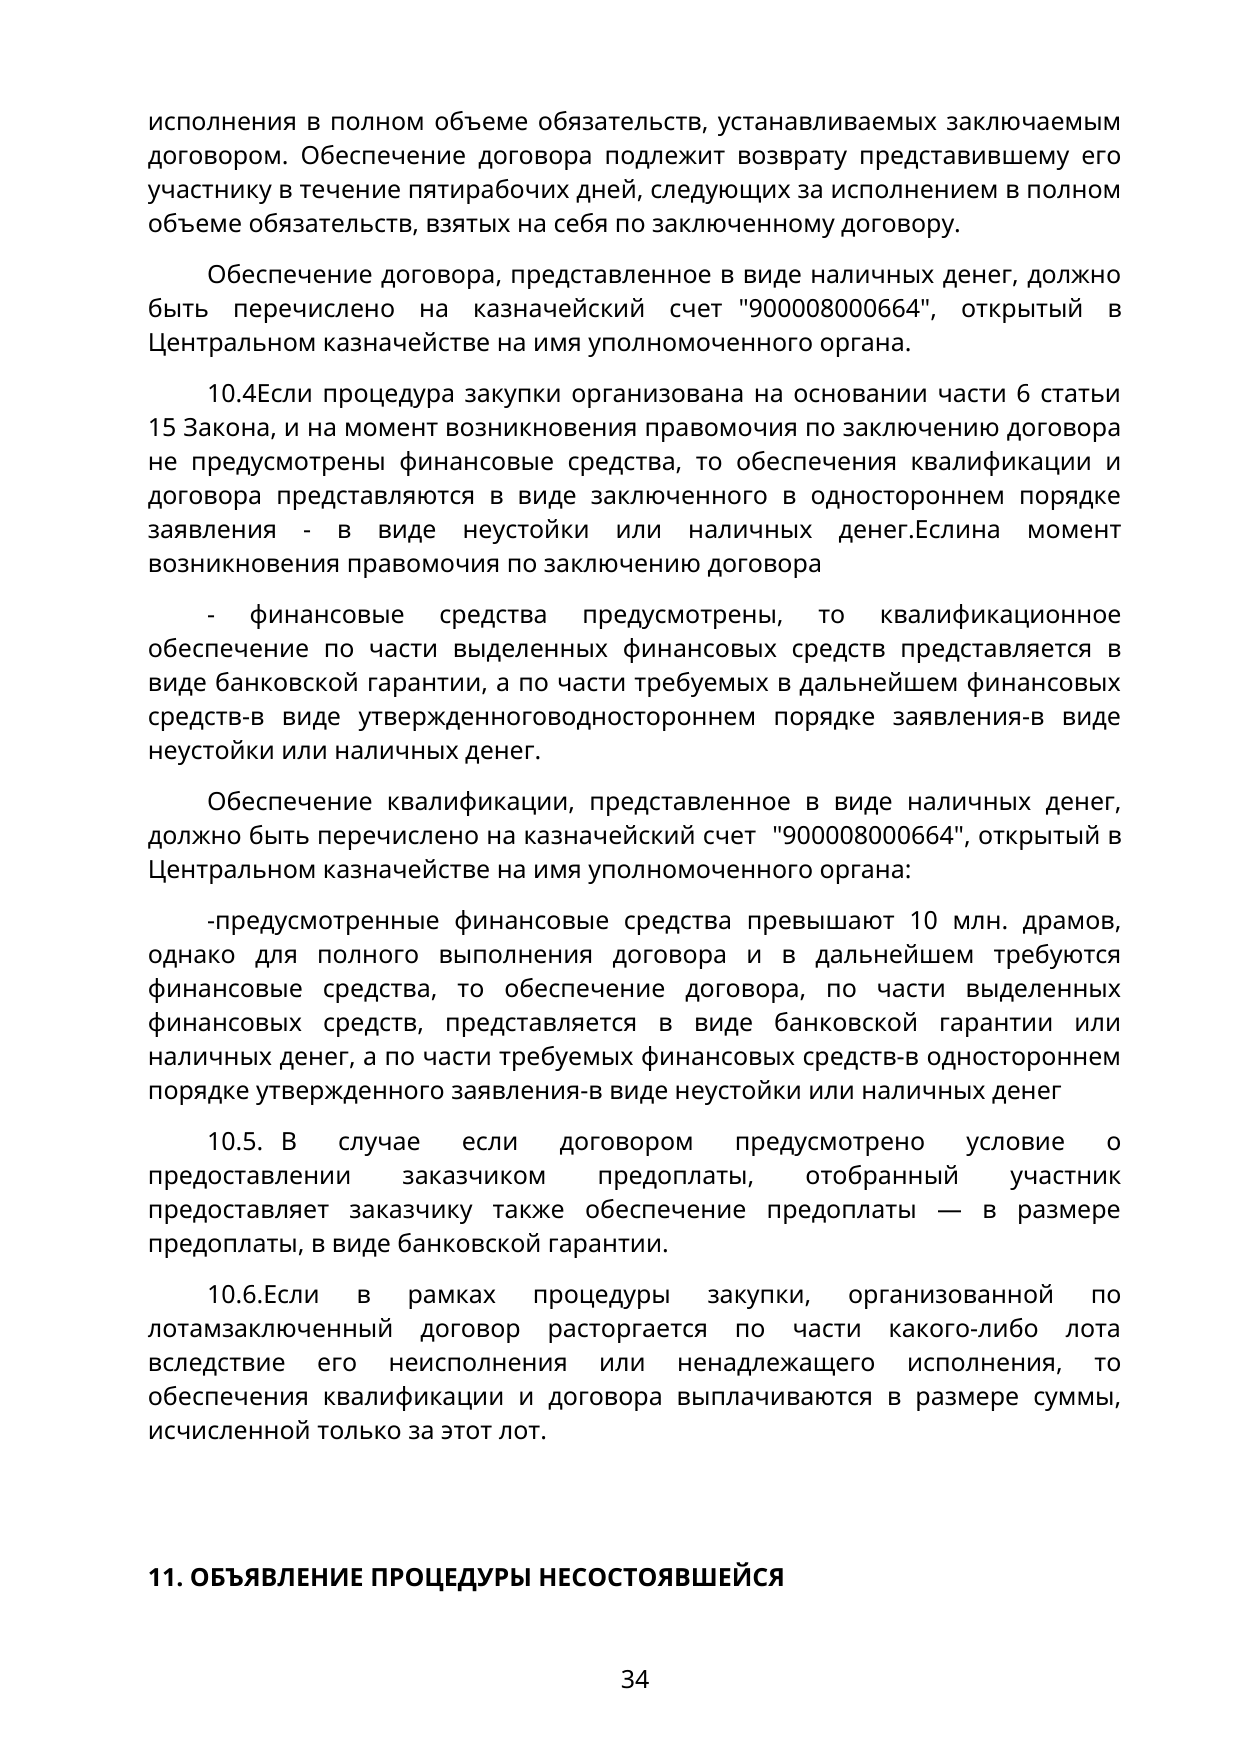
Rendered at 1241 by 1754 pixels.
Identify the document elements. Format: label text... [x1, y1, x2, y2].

text Обеспечение квалификации, представленное в виде наличных денег, должно быть перечислено на казначейский счет "900008000664", открытый в Центральном казначействе на имя уполномоченного органа: [148, 783, 1122, 886]
text 11. ОБЪЯВЛЕНИЕ ПРОЦЕДУРЫ НЕСОСТОЯВШЕЙСЯ [148, 1559, 1122, 1594]
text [148, 103, 1122, 240]
text 10.6.Если в рамках процедуры закупки, организованной по лотамзаключенный договор расторгается по части какого-либо лота вследствие его неисполнения или ненадлежащего исполнения, то обеспечения квалификации и договора выплачиваются в размере суммы, исчисленной только за этот лот. [148, 1276, 1122, 1447]
text -предусмотренные финансовые средства превышают 10 млн. драмов, однако для полного выполнения договора и в дальнейшем требуются финансовые средства, то обеспечение договора, по части выделенных финансовых средств, представляется в виде банковской гарантии или наличных денег, а по части требуемых финансовых средств-в одностороннем порядке утвержденного заявления-в виде неустойки или наличных денег [148, 902, 1122, 1107]
text 10.4Если процедура закупки организована на основании части 6 статьи 15 Закона, и на момент возникновения правомочия по заключению договора не предусмотрены финансовые средства, то обеспечения квалификации и договора представляются в виде заключенного в одностороннем порядке заявления - в виде неустойки или наличных денег.Еслина момент возникновения правомочия по заключению договора [148, 375, 1122, 580]
text Обеспечение договора, представленное в виде наличных денег, должно быть перечислено на казначейский счет "900008000664", открытый в Центральном казначействе на имя уполномоченного органа. [148, 256, 1122, 359]
text 10.5. В случае если договором предусмотрено условие о предоставлении заказчиком предоплаты, отобранный участник предоставляет заказчику также обеспечение предоплаты — в размере предоплаты, в виде банковской гарантии. [148, 1123, 1122, 1260]
text - финансовые средства предусмотрены, то квалификационное обеспечение по части выделенных финансовых средств представляется в виде банковской гарантии, а по части требуемых в дальнейшем финансовых средств-в виде утвержденноговодностороннем порядке заявления-в виде неустойки или наличных денег. [148, 596, 1122, 767]
